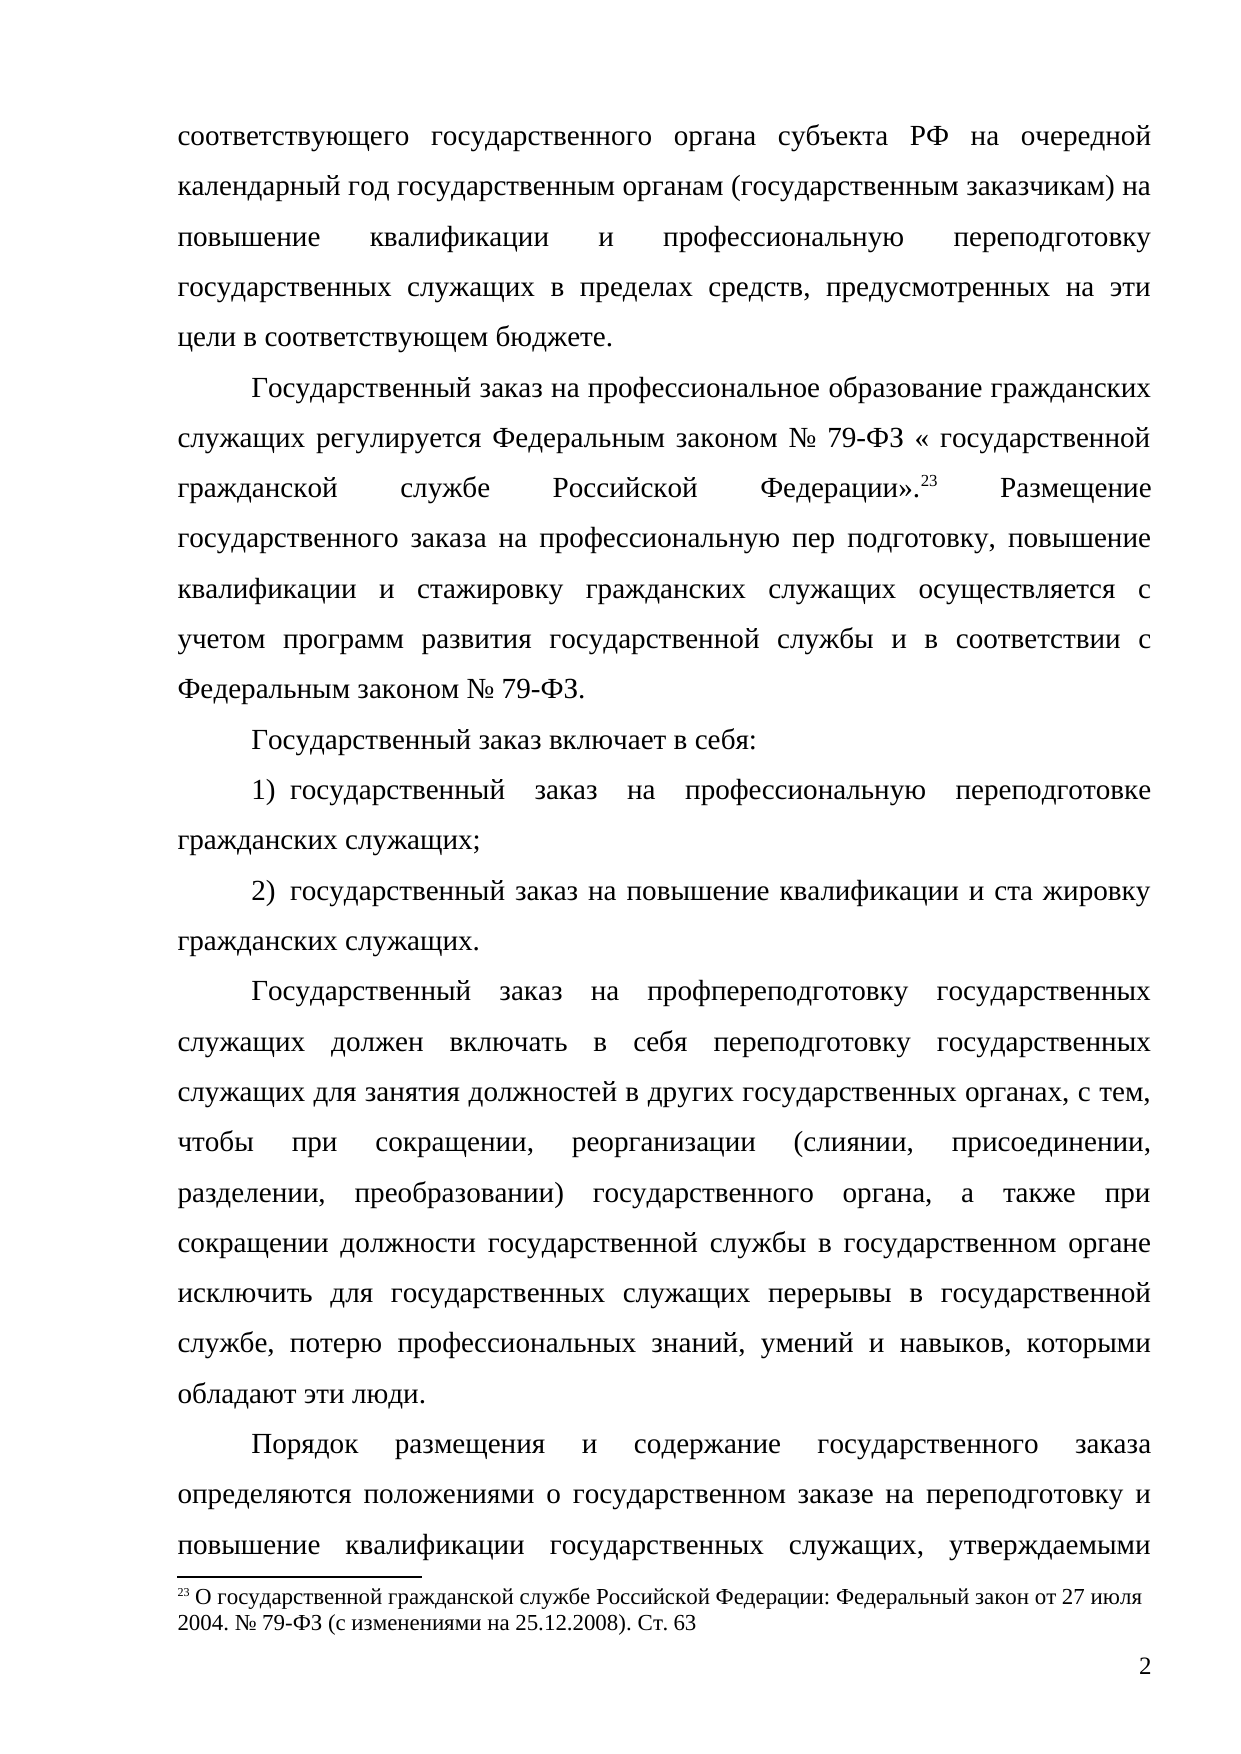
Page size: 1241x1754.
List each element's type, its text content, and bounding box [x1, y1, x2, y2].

list государственный заказ на профессиональную переподготовке гражданских служащих; [177, 772, 1152, 856]
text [177, 1426, 1152, 1560]
text Государственный заказ на профпереподготовку государственных служащих должен включать в себя переподготовку государственных служащих для занятия должностей в других государственных органах, с тем, чтобы при сокращении, реорганизации (слиянии, присоединении, разделении, преобразовании) государственного органа, а также при сокращении должности государственной службы в государственном органе исключить для государственных служащих перерывы в государственной службе, потерю профессиональных знаний, умений и навыков, которыми обладают эти люди. [177, 973, 1152, 1409]
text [177, 118, 1152, 353]
text Государственный заказ включает в себя: [177, 722, 1152, 755]
text Государственный заказ на профессиональное образование гражданских служащих регулируется Федеральным законом № 79-ФЗ « государственной гражданской службе Российской Федерации». Размещение государственного заказа на профессиональную пер подготовку, повышение квалификации и стажировку гражданских служащих осуществляется с учетом программ развития государственной службы и в соответствии с Федеральным законом № 79-ФЗ. [177, 370, 1152, 705]
list государственный заказ на повышение квалификации и ста жировку гражданских служащих. [177, 873, 1152, 957]
